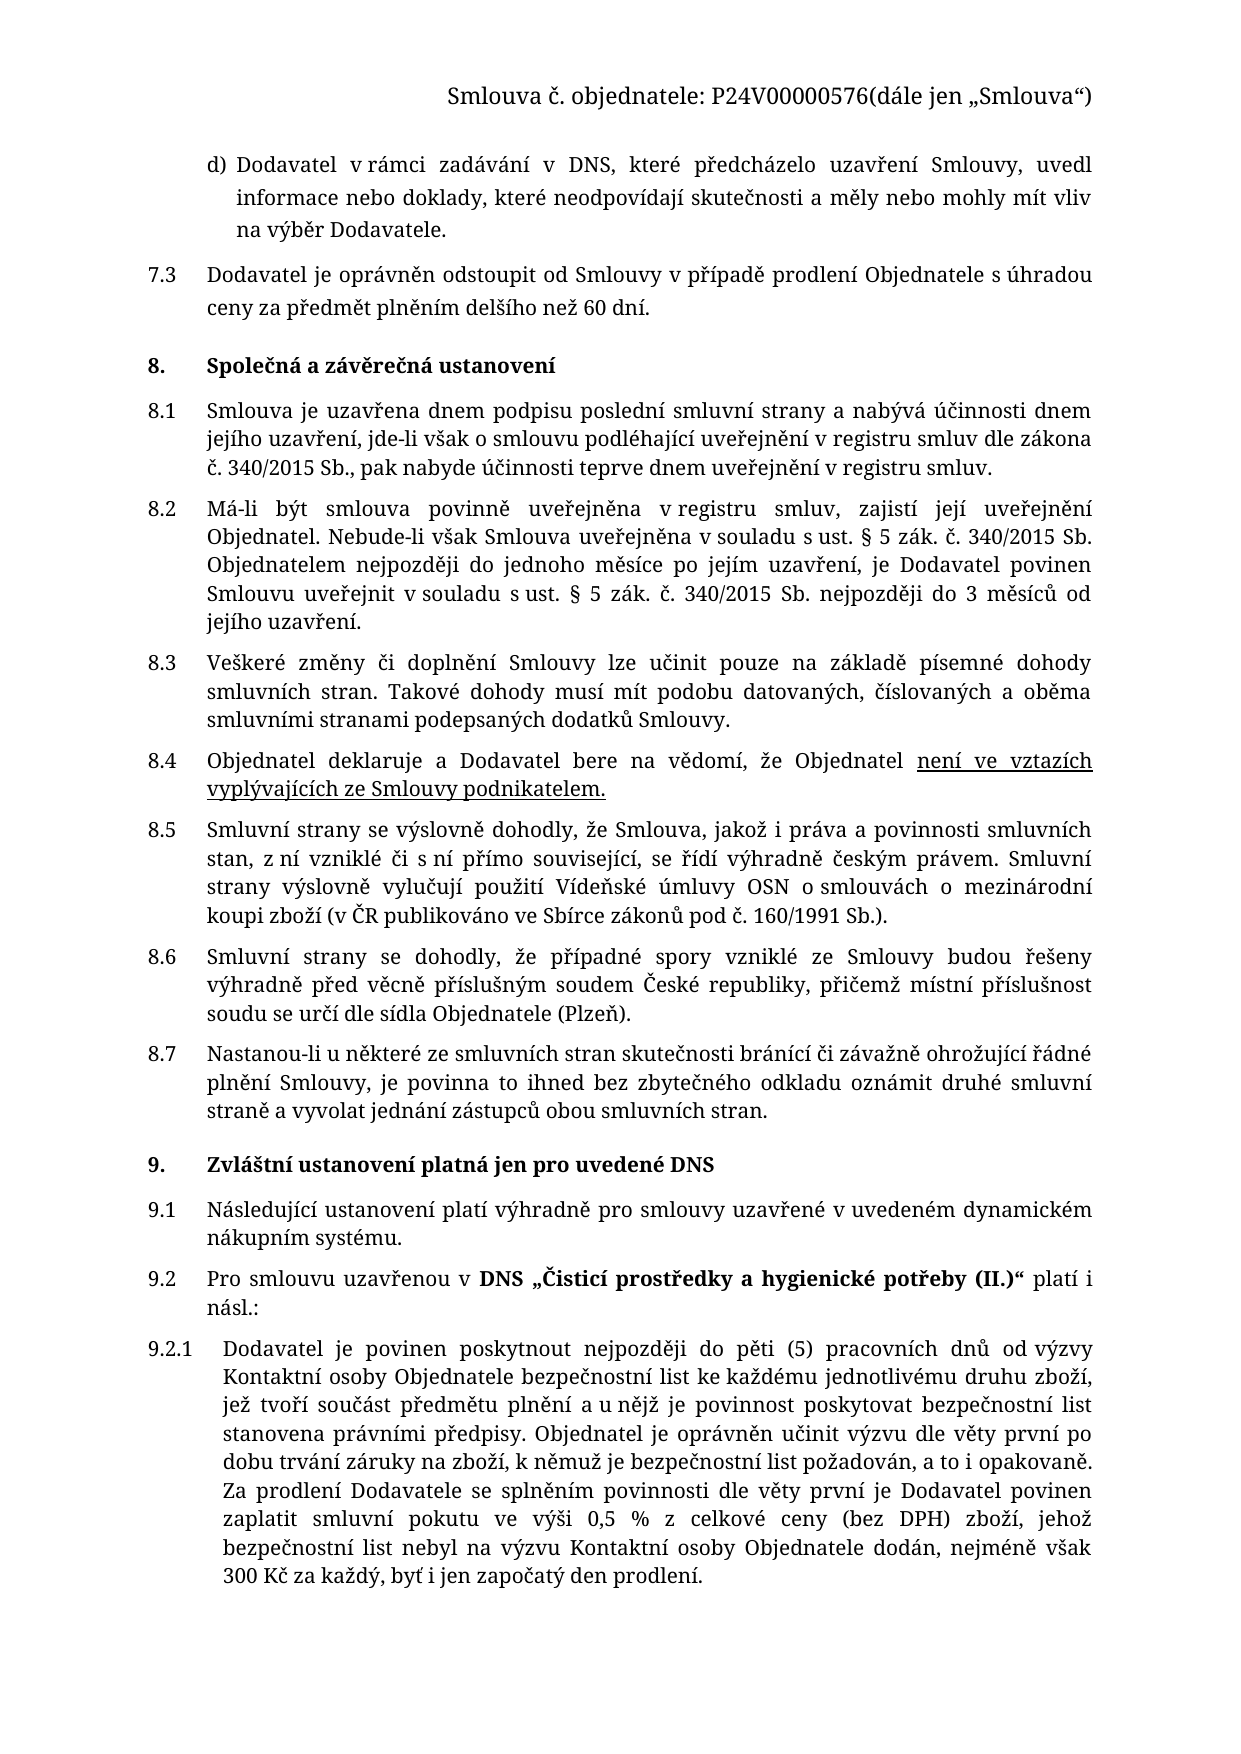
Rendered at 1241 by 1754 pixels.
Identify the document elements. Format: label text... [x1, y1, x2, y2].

list Společná a závěrečná ustanovení [148, 351, 1093, 379]
list Objednatel deklaruje a Dodavatel bere na vědomí, že Objednatel není ve vztazích vyplývajících ze Smlouvy podnikatelem. [148, 746, 1093, 803]
list Nastanou-li u některé ze smluvních stran skutečnosti bránící či závažně ohrožující řádné plnění Smlouvy, je povinna to ihned bez zbytečného odkladu oznámit druhé smluvní straně a vyvolat jednání zástupců obou smluvních stran. [148, 1039, 1093, 1125]
list Dodavatel v rámci zadávání v DNS, které předcházelo uzavření Smlouvy, uvedl informace nebo doklady, které neodpovídají skutečnosti a měly nebo mohly mít vliv na výběr Dodavatele. [207, 150, 1093, 244]
list Dodavatel je oprávněn odstoupit od Smlouvy v případě prodlení Objednatele s úhradou ceny za předmět plněním delšího než 60 dní. [148, 261, 1093, 322]
list Smluvní strany se dohodly, že případné spory vzniklé ze Smlouvy budou řešeny výhradně před věcně příslušným soudem České republiky, přičemž místní příslušnost soudu se určí dle sídla Objednatele (Plzeň). [148, 942, 1093, 1027]
list Dodavatel je povinen poskytnout nejpozději do pěti (5) pracovních dnů od výzvy Kontaktní osoby Objednatele bezpečnostní list ke každému jednotlivému druhu zboží, jež tvoří součást předmětu plnění a u nějž je povinnost poskytovat bezpečnostní list stanovena právními předpisy. Objednatel je oprávněn učinit výzvu dle věty první po dobu trvání záruky na zboží, k němuž je bezpečnostní list požadován, a to i opakovaně. Za prodlení Dodavatele se splněním povinnosti dle věty první je Dodavatel povinen zaplatit smluvní pokutu ve výši 0,5 % z celkové ceny (bez DPH) zboží, jehož bezpečnostní list nebyl na výzvu Kontaktní osoby Objednatele dodán, nejméně však 300 Kč za každý, byť i jen započatý den prodlení. [148, 1334, 1093, 1590]
list Veškeré změny či doplnění Smlouvy lze učinit pouze na základě písemné dohody smluvních stran. Takové dohody musí mít podobu datovaných, číslovaných a oběma smluvními stranami podepsaných dodatků Smlouvy. [148, 648, 1093, 734]
list Pro smlouvu uzavřenou v DNS „Čisticí prostředky a hygienické potřeby (II.)“ platí i násl.: [148, 1264, 1093, 1321]
list Smlouva je uzavřena dnem podpisu poslední smluvní strany a nabývá účinnosti dnem jejího uzavření, jde-li však o smlouvu podléhající uveřejnění v registru smluv dle zákona č. 340/2015 Sb., pak nabyde účinnosti teprve dnem uveřejnění v registru smluv. [148, 396, 1093, 481]
list Zvláštní ustanovení platná jen pro uvedené DNS [148, 1150, 1093, 1178]
list Následující ustanovení platí výhradně pro smlouvy uzavřené v uvedeném dynamickém nákupním systému. [148, 1195, 1093, 1252]
list Smluvní strany se výslovně dohodly, že Smlouva, jakož i práva a povinnosti smluvních stan, z ní vzniklé či s ní přímo související, se řídí výhradně českým právem. Smluvní strany výslovně vylučují použití Vídeňské úmluvy OSN o smlouvách o mezinárodní koupi zboží (v ČR publikováno ve Sbírce zákonů pod č. 160/1991 Sb.). [148, 816, 1093, 929]
list Má-li být smlouva povinně uveřejněna v registru smluv, zajistí její uveřejnění Objednatel. Nebude-li však Smlouva uveřejněna v souladu s ust. § 5 zák. č. 340/2015 Sb. Objednatelem nejpozději do jednoho měsíce po jejím uzavření, je Dodavatel povinen Smlouvu uveřejnit v souladu s ust. § 5 zák. č. 340/2015 Sb. nejpozději do 3 měsíců od jejího uzavření. [148, 494, 1093, 636]
